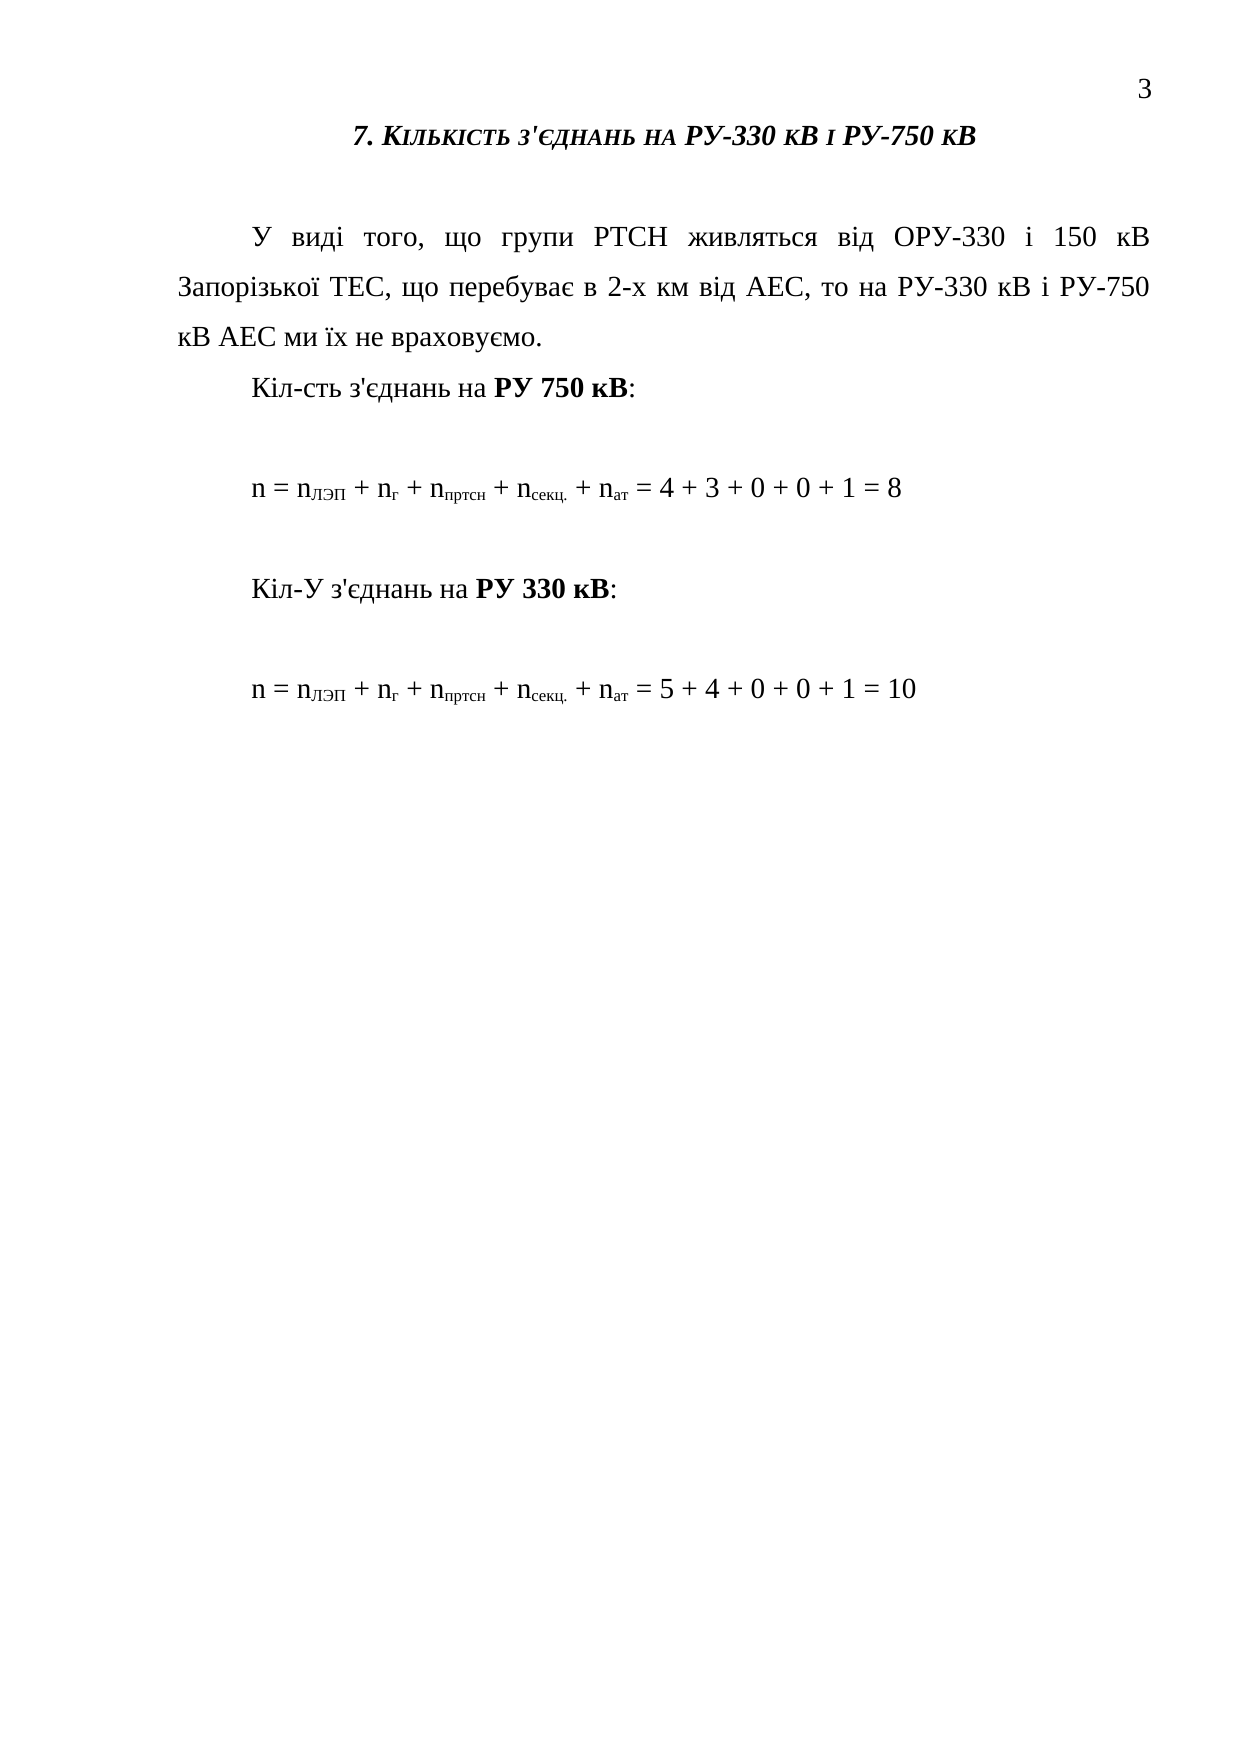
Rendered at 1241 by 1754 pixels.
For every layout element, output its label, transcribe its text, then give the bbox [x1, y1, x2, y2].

text Кіл-сть з'єднань на РУ 750 кВ: [177, 370, 1152, 403]
subtitle 7. Кількість з'єднань на РУ-330 кВ і РУ-750 кВ [177, 118, 1152, 152]
text n = nЛЭП + nг + nпртсн + nсекц. + nат = 4 + 3 + 0 + 0 + 1 = 8 [177, 470, 1152, 504]
text Кіл-У з'єднань на РУ 330 кВ: [177, 571, 1152, 604]
text У виді того, що групи РТСН живляться від ОРУ-330 і 150 кВ Запорізької ТЕС, що перебуває в 2-х км від АЕС, то на РУ-330 кВ і РУ-750 кВ АЕС ми їх не враховуємо. [177, 219, 1152, 353]
text n = nЛЭП + nг + nпртсн + nсекц. + nат = 5 + 4 + 0 + 0 + 1 = 10 [177, 672, 1152, 705]
